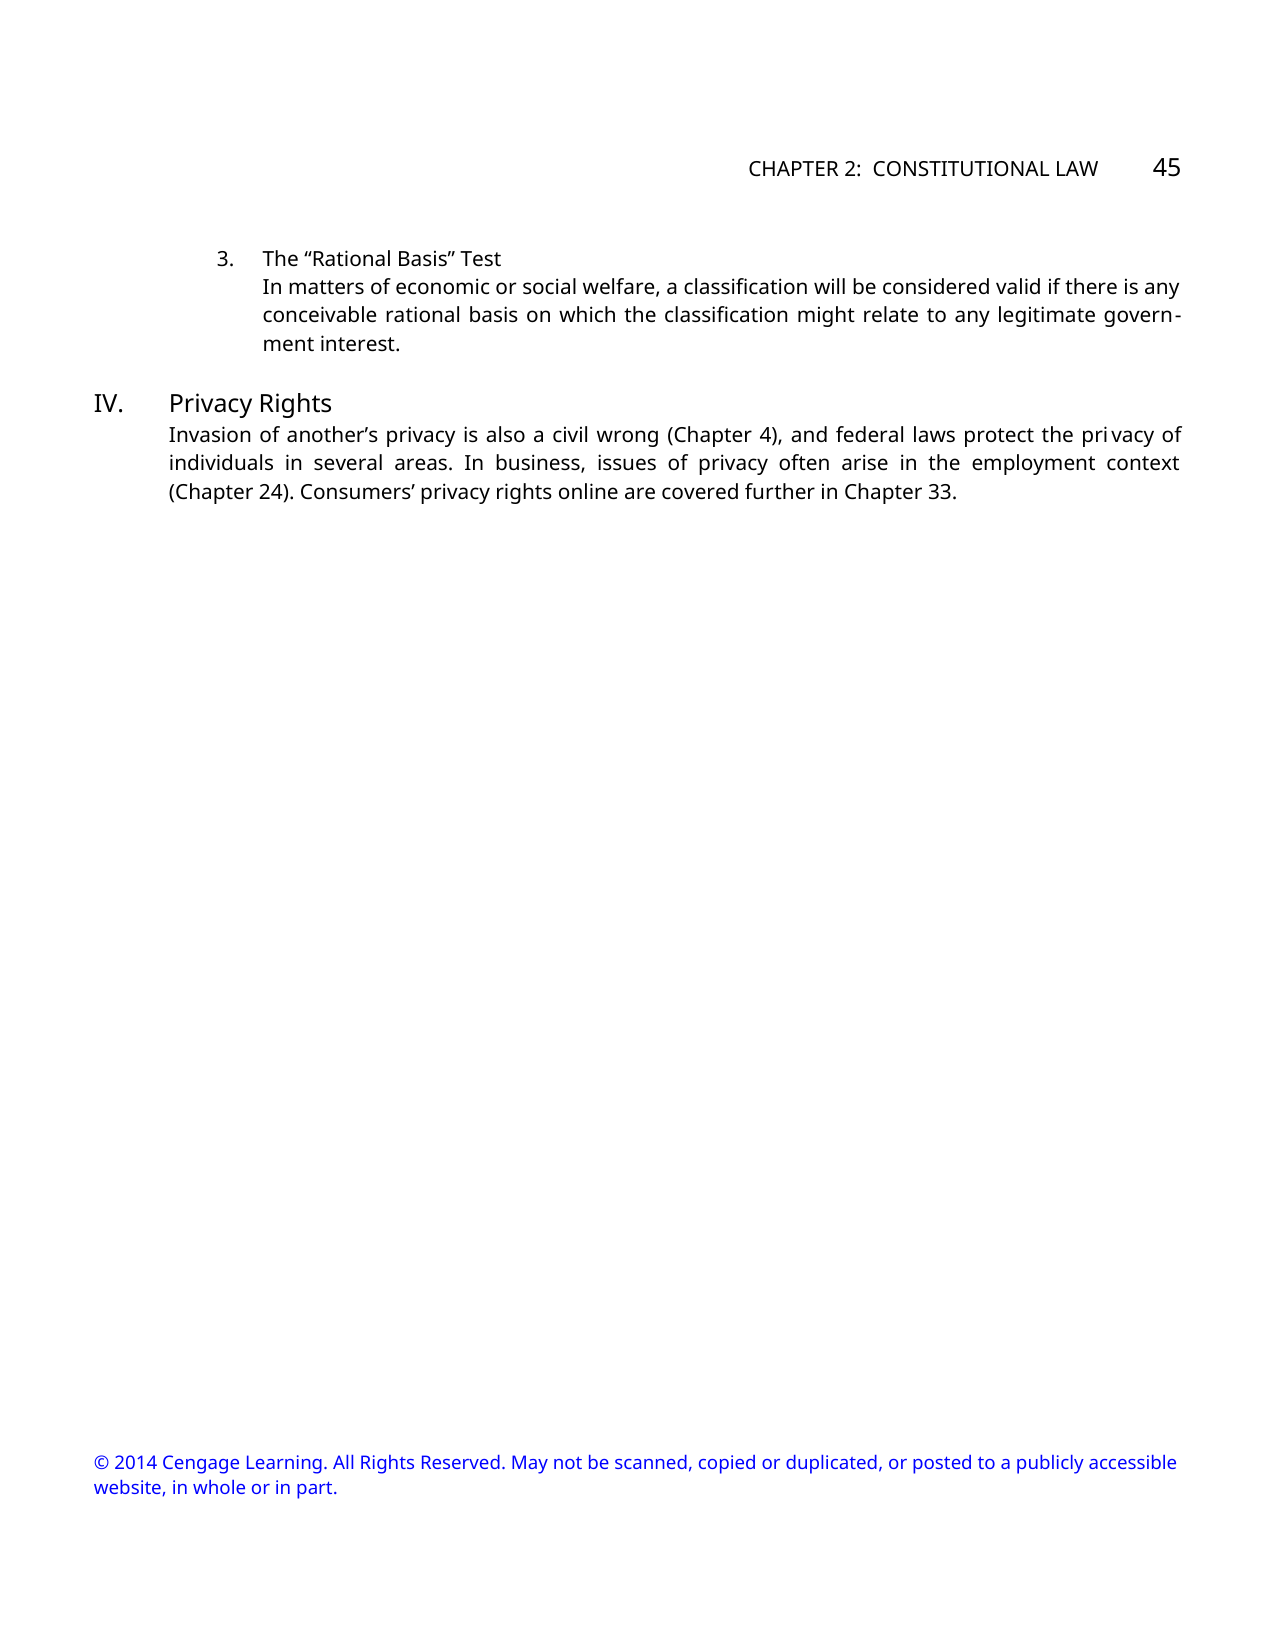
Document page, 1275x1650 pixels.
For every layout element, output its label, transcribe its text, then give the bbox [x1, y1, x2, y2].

text 3. The “Rational Basis” Test [217, 244, 1181, 272]
text IV. Privacy Rights [94, 386, 1181, 420]
text Invasion of another’s privacy is also a civil wrong (Chapter 4), and federal laws protect the privacy of individuals in several areas. In business, issues of privacy often arise in the employment context (Chapter 24). Consumers’ privacy rights online are covered further in Chapter 33. [169, 420, 1181, 505]
text In matters of economic or social welfare, a classification will be considered valid if there is any conceivable rational basis on which the classification might relate to any legitimate government interest. [262, 272, 1181, 357]
